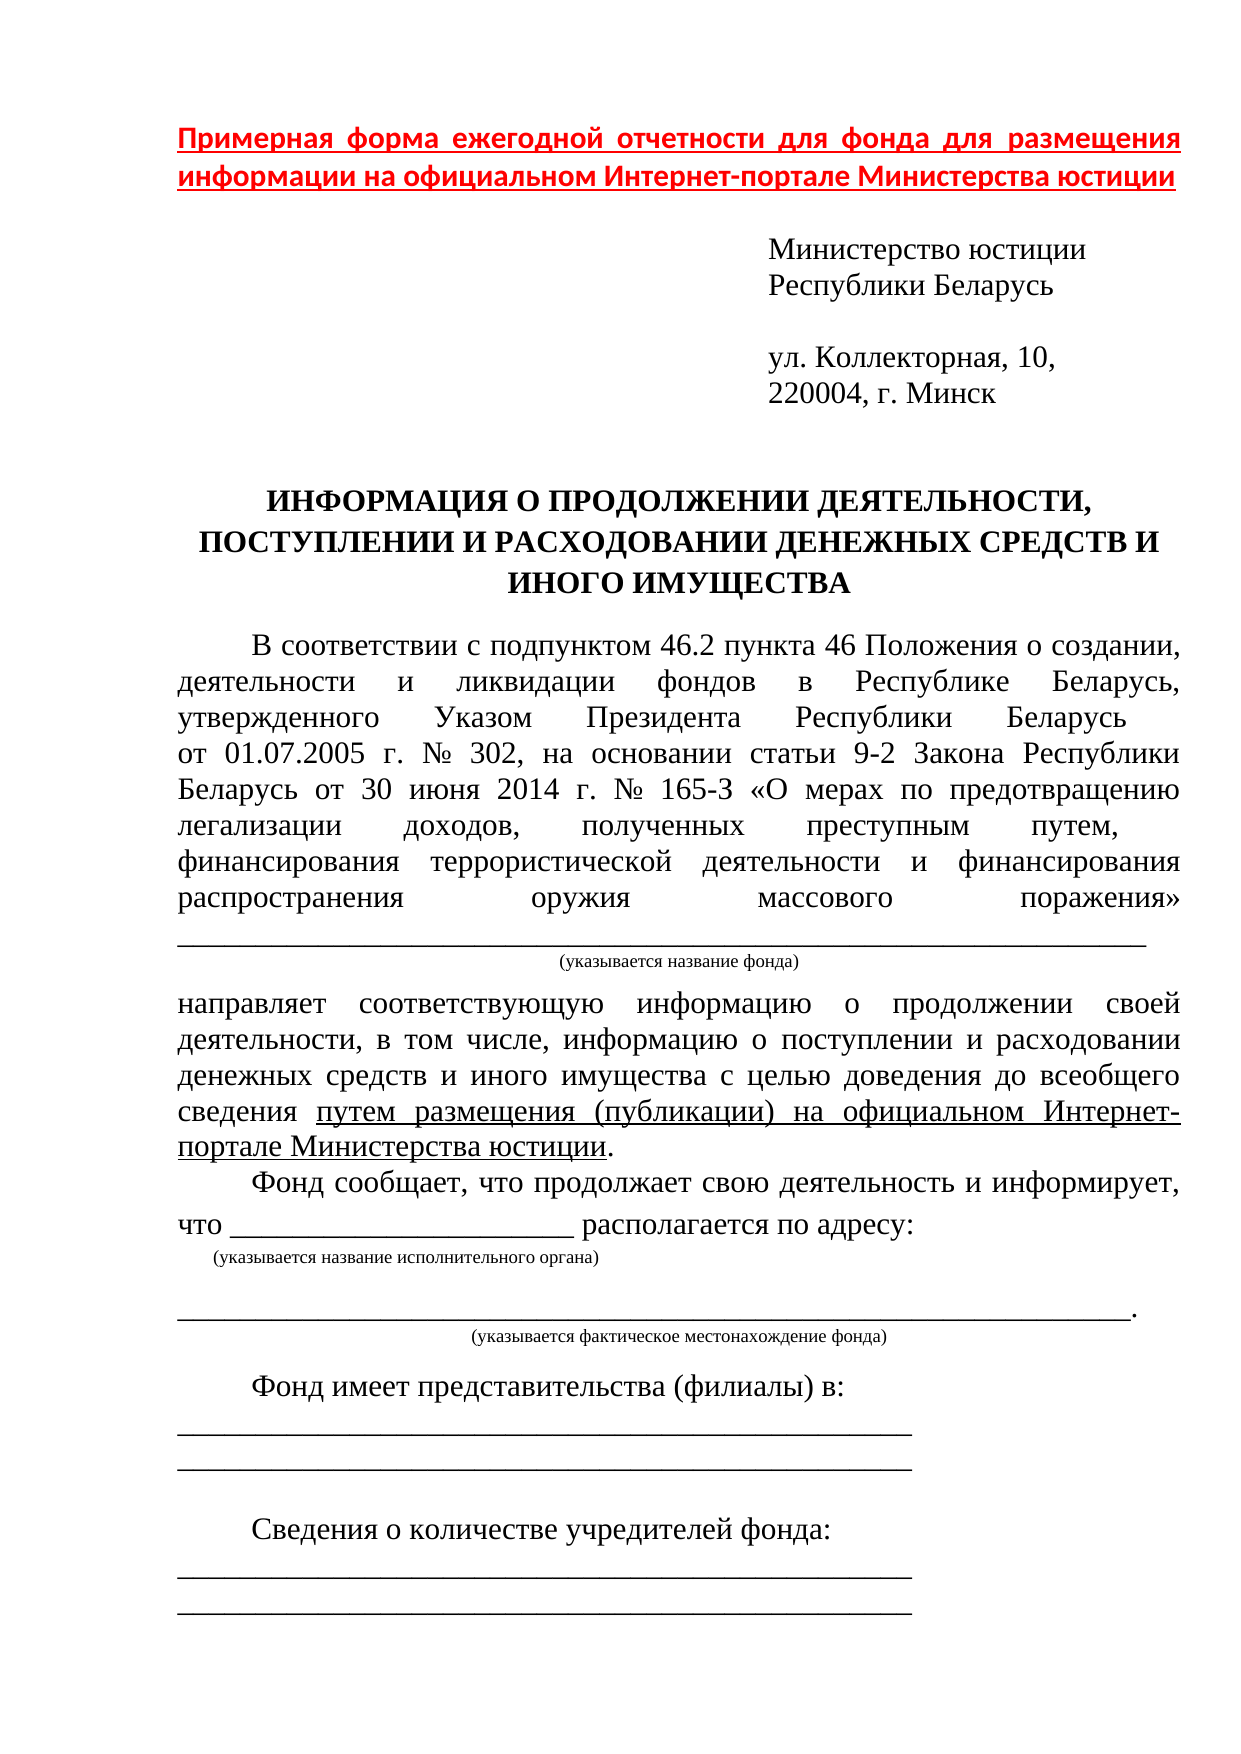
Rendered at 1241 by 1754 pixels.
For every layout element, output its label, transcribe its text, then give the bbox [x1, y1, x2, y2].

text _______________________________________________ [177, 1582, 1181, 1618]
text направляет соответствующую информацию о продолжении своей деятельности, в том числе, информацию о поступлении и расходовании денежных средств и иного имущества с целью доведения до всеобщего сведения путем размещения (публикации) на официальном Интернет-портале Министерства юстиции. [177, 984, 1181, 1164]
text ул. Коллекторная, 10, [768, 338, 1181, 374]
text Сведения о количестве учредителей фонда: [177, 1511, 1181, 1547]
text _______________________________________________ [177, 1439, 1181, 1475]
text (указывается название фонда) [177, 950, 1181, 971]
text Примерная форма ежегодной отчетности для фонда для размещения информации на официальном Интернет-портале Министерства юстиции [177, 153, 1181, 194]
text _____________________________________________________________. [177, 1288, 1181, 1324]
text Фонд сообщает, что продолжает свою деятельность и информирует, что ______________________ располагается по адресу: [177, 1164, 1181, 1241]
text _______________________________________________ [177, 1403, 1181, 1439]
text _______________________________________________ [177, 1547, 1181, 1582]
text Министерство юстиции [768, 230, 1181, 266]
text Примерная форма ежегодной отчетности для фонда для размещения информации на официальном Интернет-портале Министерства юстиции [177, 118, 1181, 151]
text В соответствии с подпунктом 46.2 пункта 46 Положения о создании, деятельности и ликвидации фондов в Республике Беларусь, утвержденного Указом Президента Республики Беларусь от 01.07.2005 г. № 302, на основании статьи 9-2 Закона Республики Беларусь от 30 июня 2014 г. № 165-З «О мерах по предотвращению легализации доходов, полученных преступным путем, финансирования террористической деятельности и финансирования распространения оружия массового поражения» ______________________________________________________________ [177, 626, 1181, 950]
text Фонд имеет представительства (филиалы) в: [177, 1367, 1181, 1403]
text Республики Беларусь [768, 266, 1181, 302]
text 220004, г. Минск [768, 374, 1181, 410]
text (указывается название исполнительного органа) [177, 1246, 635, 1268]
text (указывается фактическое местонахождение фонда) [177, 1324, 1181, 1346]
text ИНФОРМАЦИЯ О ПРОДОЛЖЕНИИ ДЕЯТЕЛЬНОСТИ, ПОСТУПЛЕНИИ И РАСХОДОВАНИИ ДЕНЕЖНЫХ СРЕДСТВ И ИНОГО ИМУЩЕСТВА [177, 482, 1181, 600]
